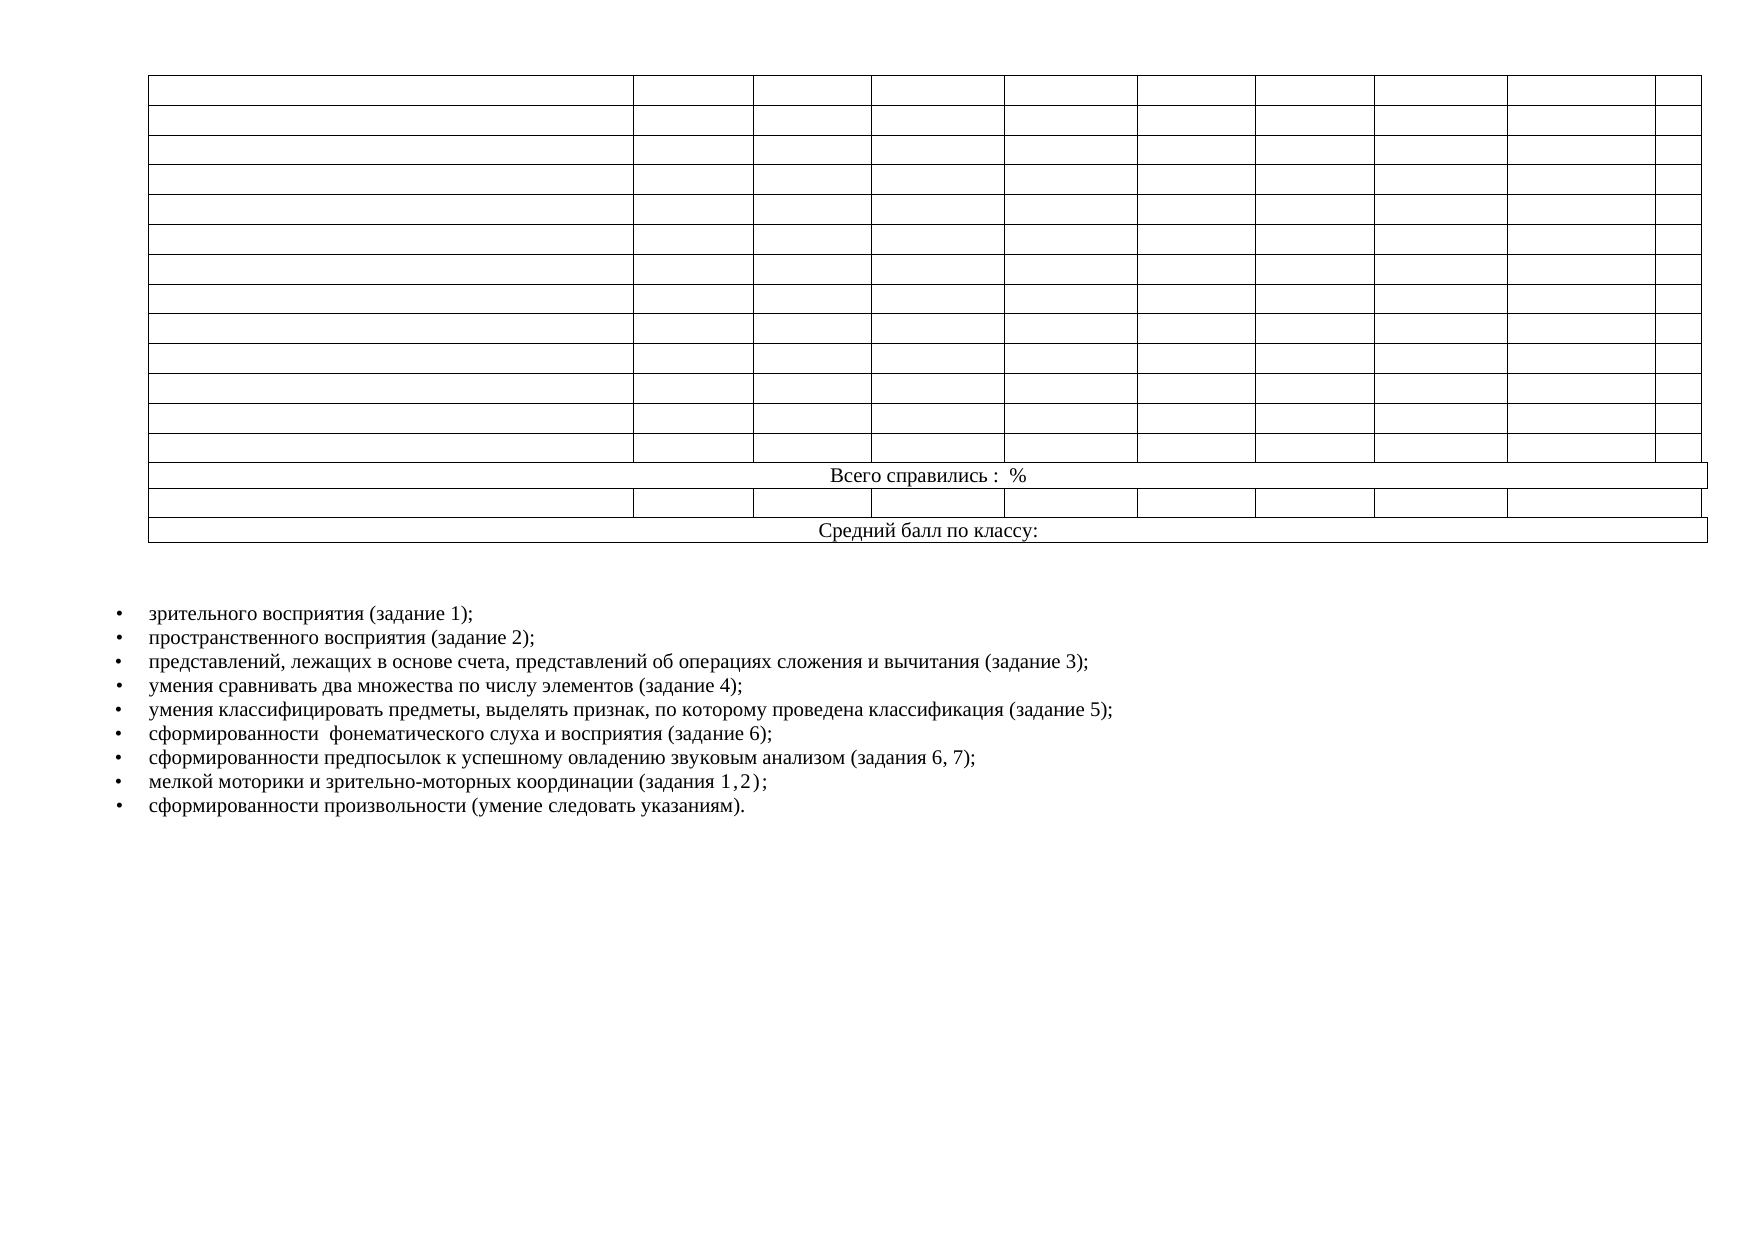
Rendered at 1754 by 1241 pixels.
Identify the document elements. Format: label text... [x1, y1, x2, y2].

table_cell [634, 314, 753, 343]
list пространственного восприятия (задание 2); [116, 625, 1679, 649]
table_cell [1656, 165, 1701, 194]
table_cell [1508, 136, 1655, 164]
table_cell [149, 136, 633, 164]
table_cell [872, 195, 1004, 224]
table_cell [1256, 314, 1374, 343]
table_cell [149, 434, 633, 462]
table_cell [754, 344, 871, 373]
table_cell Всего справились : % [149, 463, 1707, 487]
table_cell [1508, 314, 1655, 343]
table_cell [754, 225, 871, 254]
table_cell [149, 195, 633, 224]
table_cell [149, 404, 633, 432]
table_cell [1656, 344, 1701, 373]
table_cell [149, 165, 633, 194]
table_cell [1256, 225, 1374, 254]
table_cell [1005, 195, 1137, 224]
list мелкой моторики и зрительно-моторных координации (задания 1,2); [75, 769, 1679, 793]
table_cell [1508, 344, 1655, 373]
table_cell [872, 374, 1004, 403]
table_cell [149, 344, 633, 373]
table_cell [1508, 165, 1655, 194]
table_cell [872, 404, 1004, 432]
table_cell [1138, 106, 1255, 134]
table_cell [1375, 76, 1507, 105]
table_cell [634, 136, 753, 164]
table_cell [872, 434, 1004, 462]
table_cell [149, 489, 633, 517]
table_cell [1005, 404, 1137, 432]
table_cell [872, 136, 1004, 164]
table_cell [1138, 165, 1255, 194]
table_cell [1508, 106, 1655, 134]
table_cell [754, 285, 871, 313]
table_cell [1508, 489, 1701, 517]
table_cell [1375, 195, 1507, 224]
table_cell [1005, 106, 1137, 134]
table_cell [1656, 255, 1701, 283]
table_cell [1375, 404, 1507, 432]
list умения классифицировать предметы, выделять признак, по которому проведена классификация (задание 5); [75, 697, 1679, 721]
table_cell [1005, 434, 1137, 462]
table_cell [1138, 434, 1255, 462]
table_cell [634, 374, 753, 403]
table_cell [1508, 255, 1655, 283]
table_cell [754, 165, 871, 194]
table_cell [1005, 255, 1137, 283]
table_cell [1656, 314, 1701, 343]
table_cell [1005, 344, 1137, 373]
table_cell [1375, 106, 1507, 134]
table_cell [1656, 404, 1701, 432]
table_cell [149, 76, 633, 105]
table_cell [634, 255, 753, 283]
table_cell [1508, 225, 1655, 254]
table_cell [1005, 489, 1137, 517]
table_cell [872, 106, 1004, 134]
table_cell [634, 195, 753, 224]
table_cell [872, 76, 1004, 105]
table_cell [149, 314, 633, 343]
table_cell [754, 76, 871, 105]
table_cell [872, 344, 1004, 373]
table_cell [634, 165, 753, 194]
table_cell [634, 285, 753, 313]
table_cell [1138, 374, 1255, 403]
table_cell [1005, 225, 1137, 254]
table_cell [1138, 404, 1255, 432]
table_cell [1256, 255, 1374, 283]
list сформированности предпосылок к успешному овладению звуковым анализом (задания 6, 7); [75, 745, 1679, 769]
table_cell [634, 489, 753, 517]
table_cell [1656, 106, 1701, 134]
table_cell [1375, 255, 1507, 283]
table_cell [1138, 225, 1255, 254]
table_cell [1256, 404, 1374, 432]
table_cell [754, 489, 871, 517]
table_cell [1656, 285, 1701, 313]
list зрительного восприятия (задание 1); [116, 601, 1679, 625]
table_cell [872, 314, 1004, 343]
table_cell [634, 106, 753, 134]
text • представлений, лежащих в основе счета, представлений об операциях сложения и вычитания (задание 3); [75, 649, 1679, 673]
table_cell [1375, 489, 1507, 517]
table_cell [1256, 195, 1374, 224]
table_cell [872, 225, 1004, 254]
table_cell [1656, 374, 1701, 403]
table_cell [634, 344, 753, 373]
table_cell [1375, 225, 1507, 254]
table_cell [1508, 374, 1655, 403]
table_cell [1005, 285, 1137, 313]
table_cell [1138, 195, 1255, 224]
table_cell [1005, 314, 1137, 343]
table_cell [1375, 344, 1507, 373]
list сформированности фонематического слуха и восприятия (задание 6); [75, 721, 1679, 745]
table_cell [149, 255, 633, 283]
table_cell [754, 195, 871, 224]
table_cell [1508, 195, 1655, 224]
table_cell [754, 434, 871, 462]
table_cell [1005, 76, 1137, 105]
table_cell [149, 374, 633, 403]
table_cell [1508, 285, 1655, 313]
table_cell [1005, 165, 1137, 194]
table_cell [1375, 165, 1507, 194]
table_cell [872, 255, 1004, 283]
table_cell [1375, 314, 1507, 343]
table_cell [872, 489, 1004, 517]
table_cell [1656, 434, 1701, 462]
table_cell [1138, 136, 1255, 164]
table_cell [1656, 195, 1701, 224]
table_cell [1656, 225, 1701, 254]
table_cell [149, 225, 633, 254]
table_cell [1256, 76, 1374, 105]
table_cell [1138, 285, 1255, 313]
table_cell [754, 404, 871, 432]
table_cell [634, 404, 753, 432]
table_cell [1256, 489, 1374, 517]
table_cell [1256, 165, 1374, 194]
table_cell [1256, 374, 1374, 403]
table_cell [754, 136, 871, 164]
table_cell [1256, 344, 1374, 373]
table_cell [149, 285, 633, 313]
text • умения сравнивать два множества по числу элементов (задание 4); [116, 673, 1679, 697]
table_cell [634, 225, 753, 254]
table_cell [754, 374, 871, 403]
table_cell [1256, 434, 1374, 462]
table_cell [634, 434, 753, 462]
table_cell [1656, 136, 1701, 164]
table_cell [1508, 76, 1655, 105]
table_cell [754, 255, 871, 283]
text • сформированности произвольности (умение следовать указаниям). [116, 793, 1679, 817]
table_cell [1138, 314, 1255, 343]
table_cell [754, 314, 871, 343]
table_cell [1375, 285, 1507, 313]
table_cell [1138, 255, 1255, 283]
table_cell [1005, 374, 1137, 403]
table_cell [1256, 285, 1374, 313]
table_cell [1375, 136, 1507, 164]
table_cell [1256, 136, 1374, 164]
table_cell [1508, 404, 1655, 432]
table_cell [872, 165, 1004, 194]
table_cell [149, 106, 633, 134]
table_cell [1375, 374, 1507, 403]
table_cell [1256, 106, 1374, 134]
table_cell [1656, 76, 1701, 105]
table_cell [1375, 434, 1507, 462]
table_cell [754, 106, 871, 134]
table_cell [1005, 136, 1137, 164]
table_cell Средний балл по классу: [149, 518, 1707, 542]
table_cell [872, 285, 1004, 313]
table_cell [1138, 344, 1255, 373]
table_cell [1138, 489, 1255, 517]
table_cell [634, 76, 753, 105]
table_cell [1508, 434, 1655, 462]
table_cell [1138, 76, 1255, 105]
